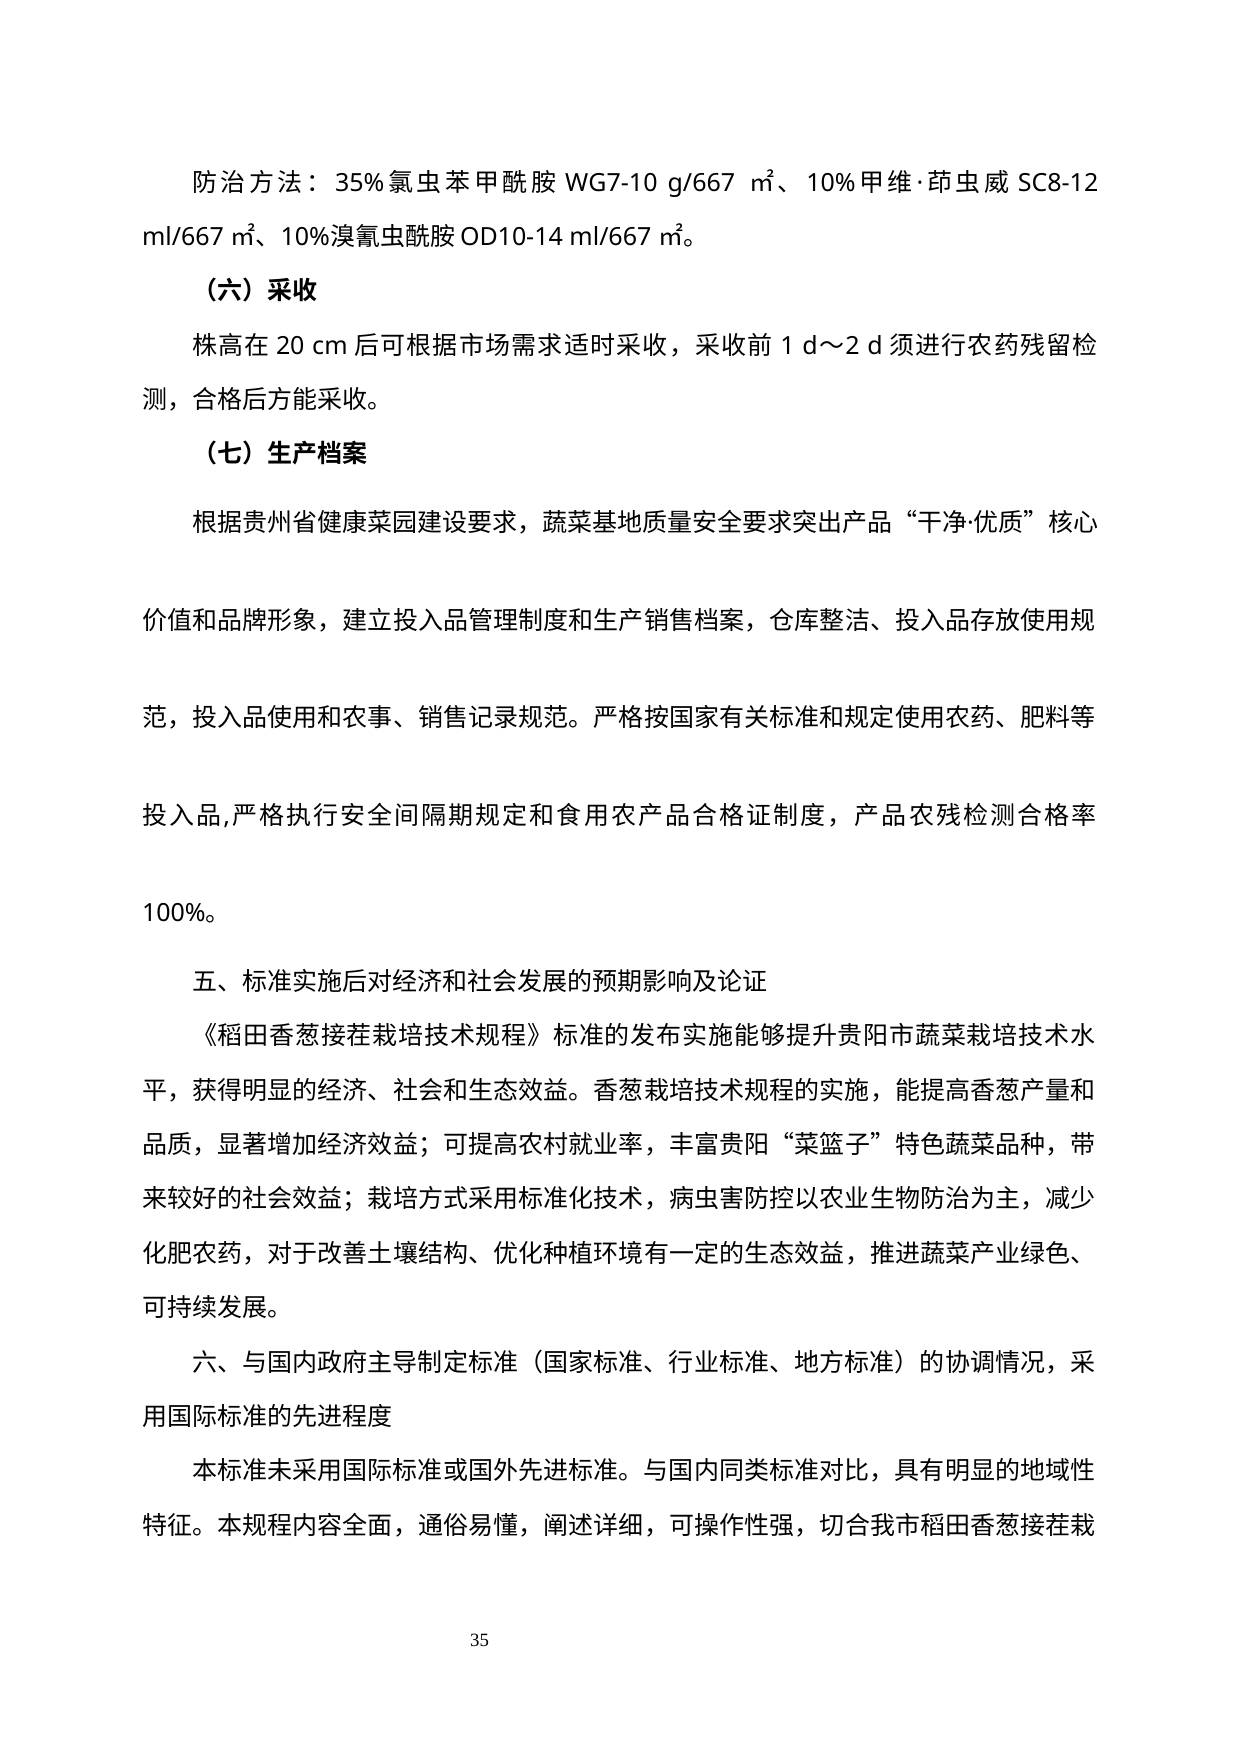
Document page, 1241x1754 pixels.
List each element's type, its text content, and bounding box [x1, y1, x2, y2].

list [142, 1451, 1098, 1541]
list 《稻田香葱接茬栽培技术规程》标准的发布实施能够提升贵阳市蔬菜栽培技术水平，获得明显的经济、社会和生态效益。香葱栽培技术规程的实施，能提高香葱产量和品质，显著增加经济效益；可提高农村就业率，丰富贵阳“菜篮子”特色蔬菜品种，带来较好的社会效益；栽培方式采用标准化技术，病虫害防控以农业生物防治为主，减少化肥农药，对于改善土壤结构、优化种植环境有一定的生态效益，推进蔬菜产业绿色、可持续发展。 [142, 1016, 1098, 1324]
text 根据贵州省健康菜园建设要求，蔬菜基地质量安全要求突出产品“干净·优质”核心价值和品牌形象，建立投入品管理制度和生产销售档案，仓库整洁、投入品存放使用规范，投入品使用和农事、销售记录规范。严格按国家有关标准和规定使用农药、肥料等投入品,严格执行安全间隔期规定和食用农产品合格证制度，产品农残检测合格率100%。 [142, 488, 1098, 943]
list 六、与国内政府主导制定标准（国家标准、行业标准、地方标准）的协调情况，采用国际标准的先进程度 [142, 1342, 1098, 1433]
list （七）生产档案 [142, 434, 1098, 470]
list 防治方法：35%氯虫苯甲酰胺WG7-10 g/667 ㎡、10%甲维·茚虫威SC8-12 ml/667 ㎡、10%溴氰虫酰胺OD10-14 ml/667 ㎡。 [142, 162, 1098, 253]
list 株高在20 cm后可根据市场需求适时采收，采收前1 d～2 d须进行农药残留检测，合格后方能采收。 [142, 325, 1098, 416]
list 五、标准实施后对经济和社会发展的预期影响及论证 [142, 961, 1098, 998]
list （六）采收 [142, 271, 1098, 307]
